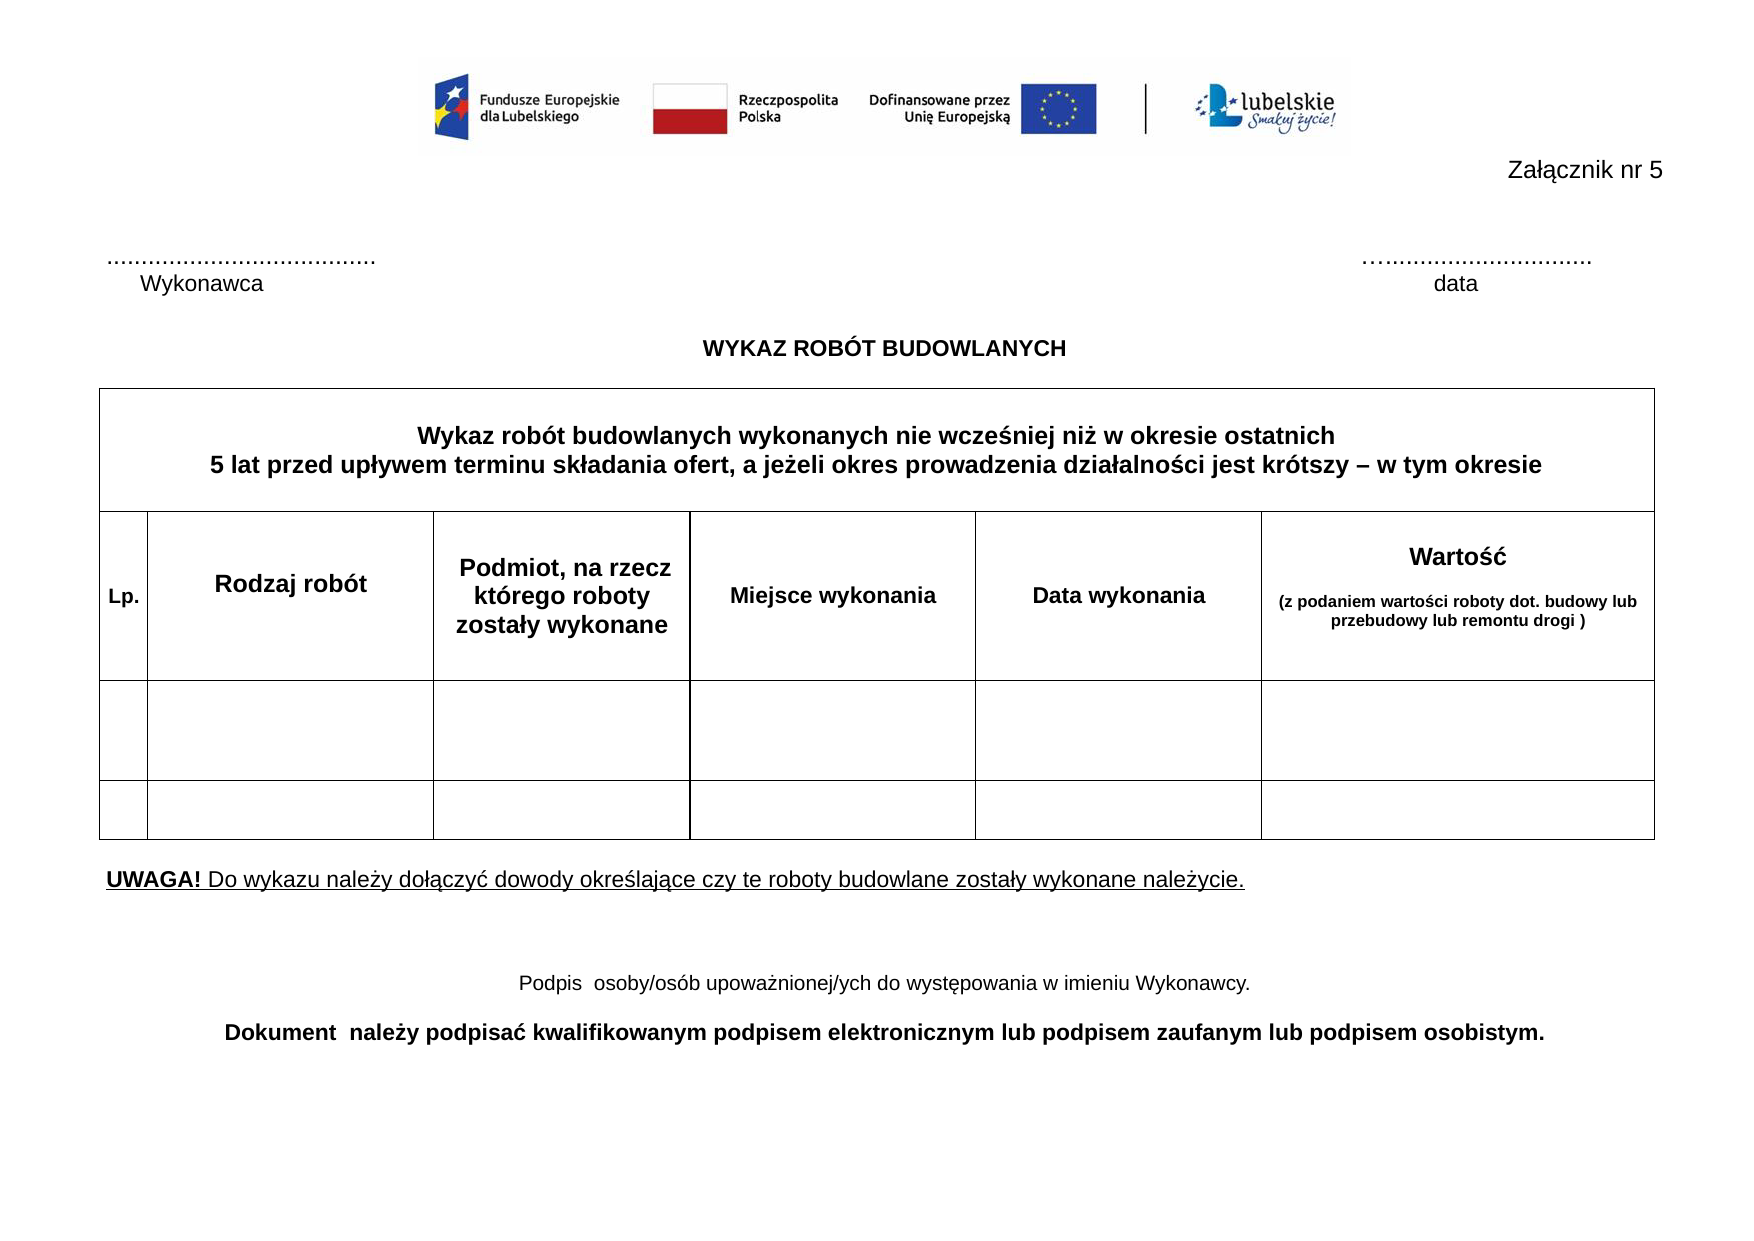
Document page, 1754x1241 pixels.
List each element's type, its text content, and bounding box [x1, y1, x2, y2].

table_cell [1262, 781, 1654, 838]
text Załącznik nr 5 [106, 155, 1663, 184]
table_cell [976, 781, 1261, 838]
table_cell Miejsce wykonania [691, 512, 975, 679]
table_cell [1262, 681, 1654, 780]
text WYKAZ ROBÓT BUDOWLANYCH [106, 335, 1663, 361]
table_cell [148, 781, 433, 838]
table_cell [691, 781, 975, 838]
table_cell [100, 781, 147, 838]
table_cell [434, 781, 689, 838]
table_cell [148, 681, 433, 780]
table_cell Wartość (z podaniem wartości roboty dot. budowy lub przebudowy lub remontu drogi ) [1262, 512, 1654, 679]
text Podpis osoby/osób upoważnionej/ych do występowania w imieniu Wykonawcy. [106, 971, 1663, 995]
text Dokument należy podpisać kwalifikowanym podpisem elektronicznym lub podpisem zaufanym lub podpisem osobistym. [106, 1019, 1663, 1046]
table_header Wykaz robót budowlanych wykonanych nie wcześniej niż w okresie ostatnich 5 lat przed upływem terminu składania ofert, a jeżeli okres prowadzenia działalności jest krótszy – w tym okresie [100, 389, 1654, 511]
table_cell [100, 681, 147, 780]
text Wykonawca data [106, 270, 1663, 296]
table_cell [434, 681, 689, 780]
table_cell Rodzaj robót [148, 512, 433, 679]
table_cell Podmiot, na rzecz którego roboty zostały wykonane [434, 512, 689, 679]
text ....................................... ….............................. [106, 241, 1663, 270]
table_cell Lp. [100, 512, 147, 679]
text UWAGA! Do wykazu należy dołączyć dowody określające czy te roboty budowlane zostały wykonane należycie. [106, 866, 1663, 892]
table_cell [976, 681, 1261, 780]
table_cell [691, 681, 975, 780]
table_cell Data wykonania [976, 512, 1261, 679]
